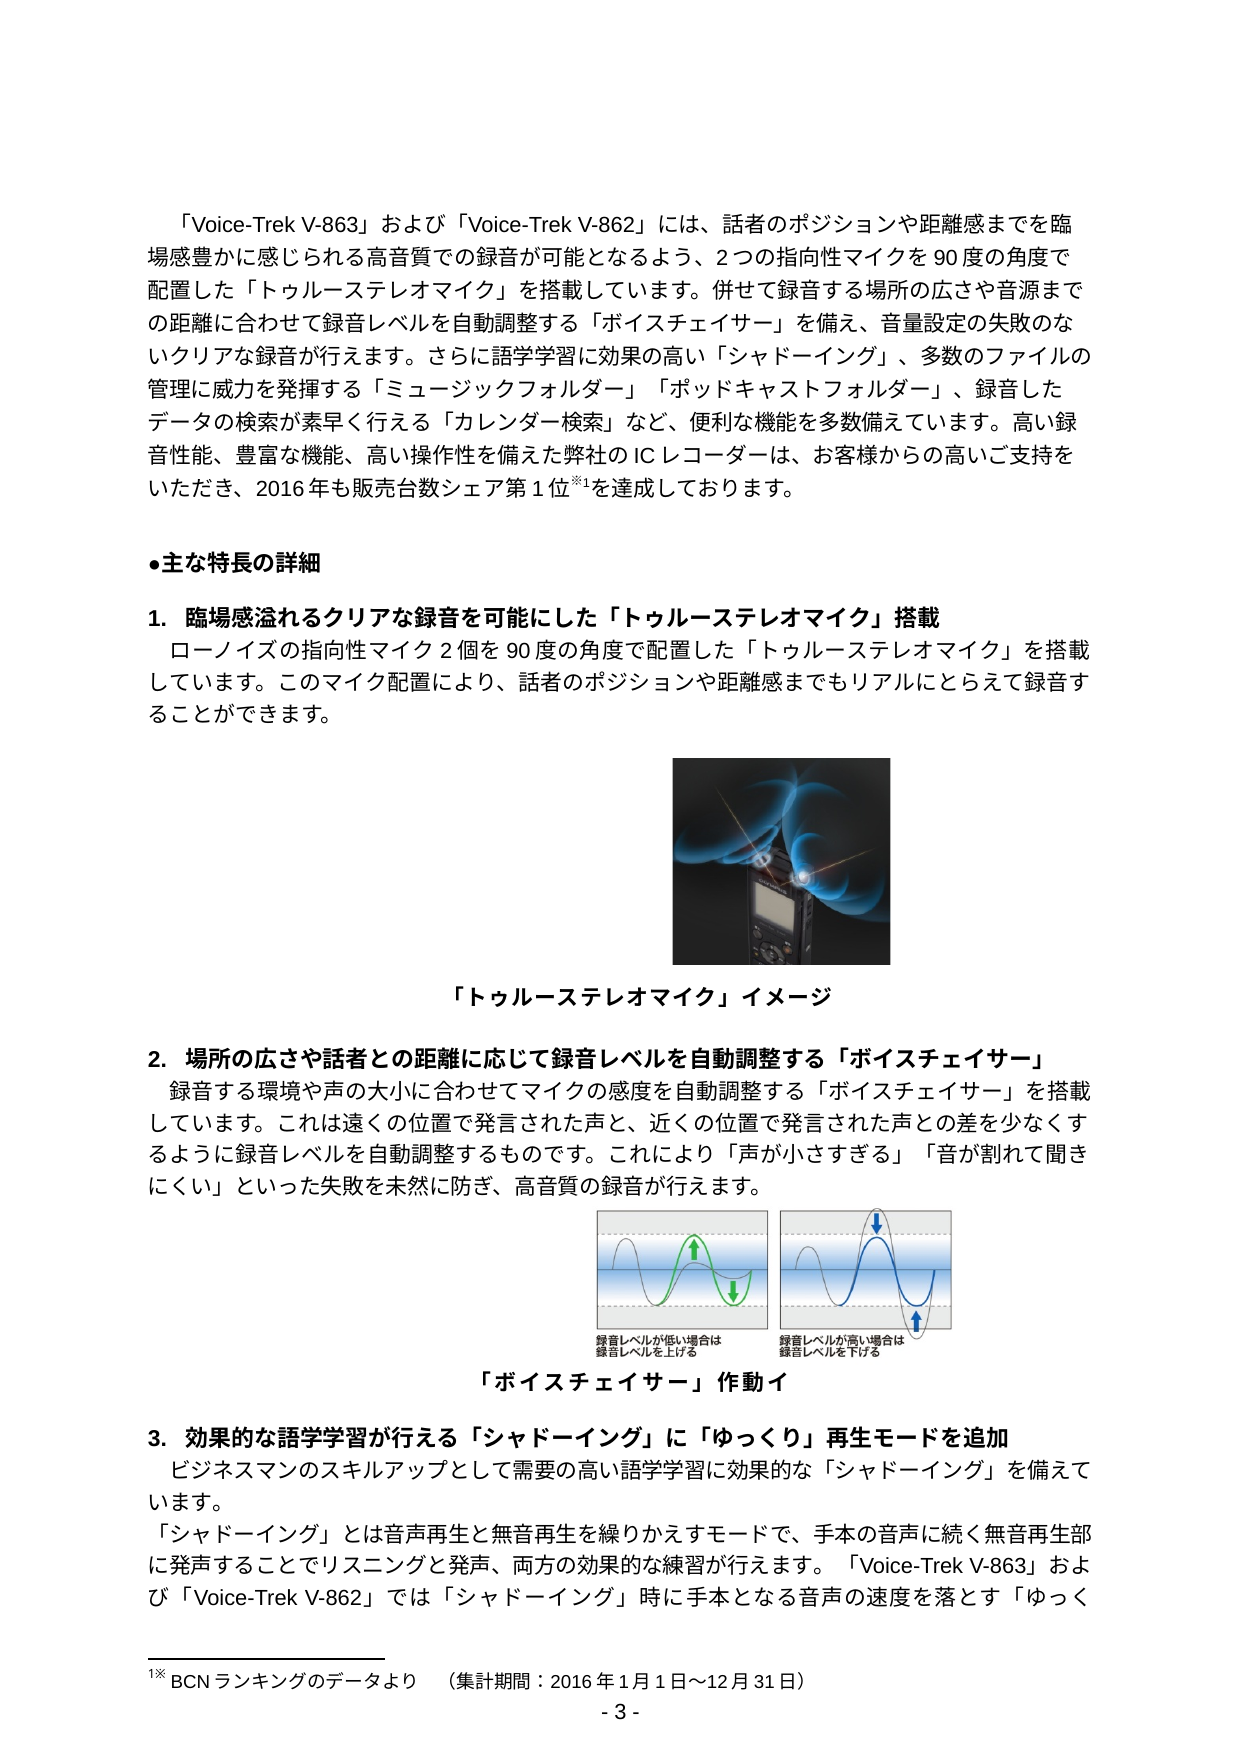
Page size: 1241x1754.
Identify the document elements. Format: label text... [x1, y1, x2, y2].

list 効果的な語学学習が行える「シャドーイング」に「ゆっくり」再生モードを追加 [148, 1420, 1092, 1453]
text ●主な特長の詳細 [148, 528, 1092, 594]
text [148, 1517, 1092, 1612]
text 「Voice-Trek V-863」および「Voice-Trek V-862」には、話者のポジションや距離感までを臨場感豊かに感じられる高音質での録音が可能となるよう、2つの指向性マイクを90度の角度で配置した「トゥルーステレオマイク」を搭載しています。併せて録音する場所の広さや音源までの距離に合わせて録音レベルを自動調整する「ボイスチェイサー」を備え、音量設定の失敗のないクリアな録音が行えます。さらに語学学習に効果の高い「シャドーイング」、多数のファイルの管理に威力を発揮する「ミュージックフォルダー」「ポッドキャストフォルダー」、録音したデータの検索が素早く行える「カレンダー検索」など、便利な機能を多数備えています。高い録音性能、豊富な機能、高い操作性を備えた弊社のICレコーダーは、お客様からの高いご支持をいただき、2016年も販売台数シェア第1位※を達成しております。 [148, 207, 1092, 503]
list 場所の広さや話者との距離に応じて録音レベルを自動調整する「ボイスチェイサー」 [148, 1041, 1092, 1074]
picture [672, 758, 891, 965]
list 臨場感溢れるクリアな録音を可能にした「トゥルーステレオマイク」搭載 [148, 600, 1092, 633]
picture [581, 1200, 974, 1370]
text 録音する環境や声の大小に合わせてマイクの感度を自動調整する「ボイスチェイサー」を搭載しています。これは遠くの位置で発言された声と、近くの位置で発言された声との差を少なくするように録音レベルを自動調整するものです。これにより「声が小さすぎる」「音が割れて聞きにくい」といった失敗を未然に防ぎ、高音質の録音が行えます。 [148, 1074, 1092, 1201]
text ビジネスマンのスキルアップとして需要の高い語学学習に効果的な「シャドーイング」を備えています。 [148, 1453, 1092, 1517]
text ローノイズの指向性マイク2個を90度の角度で配置した「トゥルーステレオマイク」を搭載しています。このマイク配置により、話者のポジションや距離感までもリアルにとらえて録音することができます。 [148, 633, 1092, 728]
